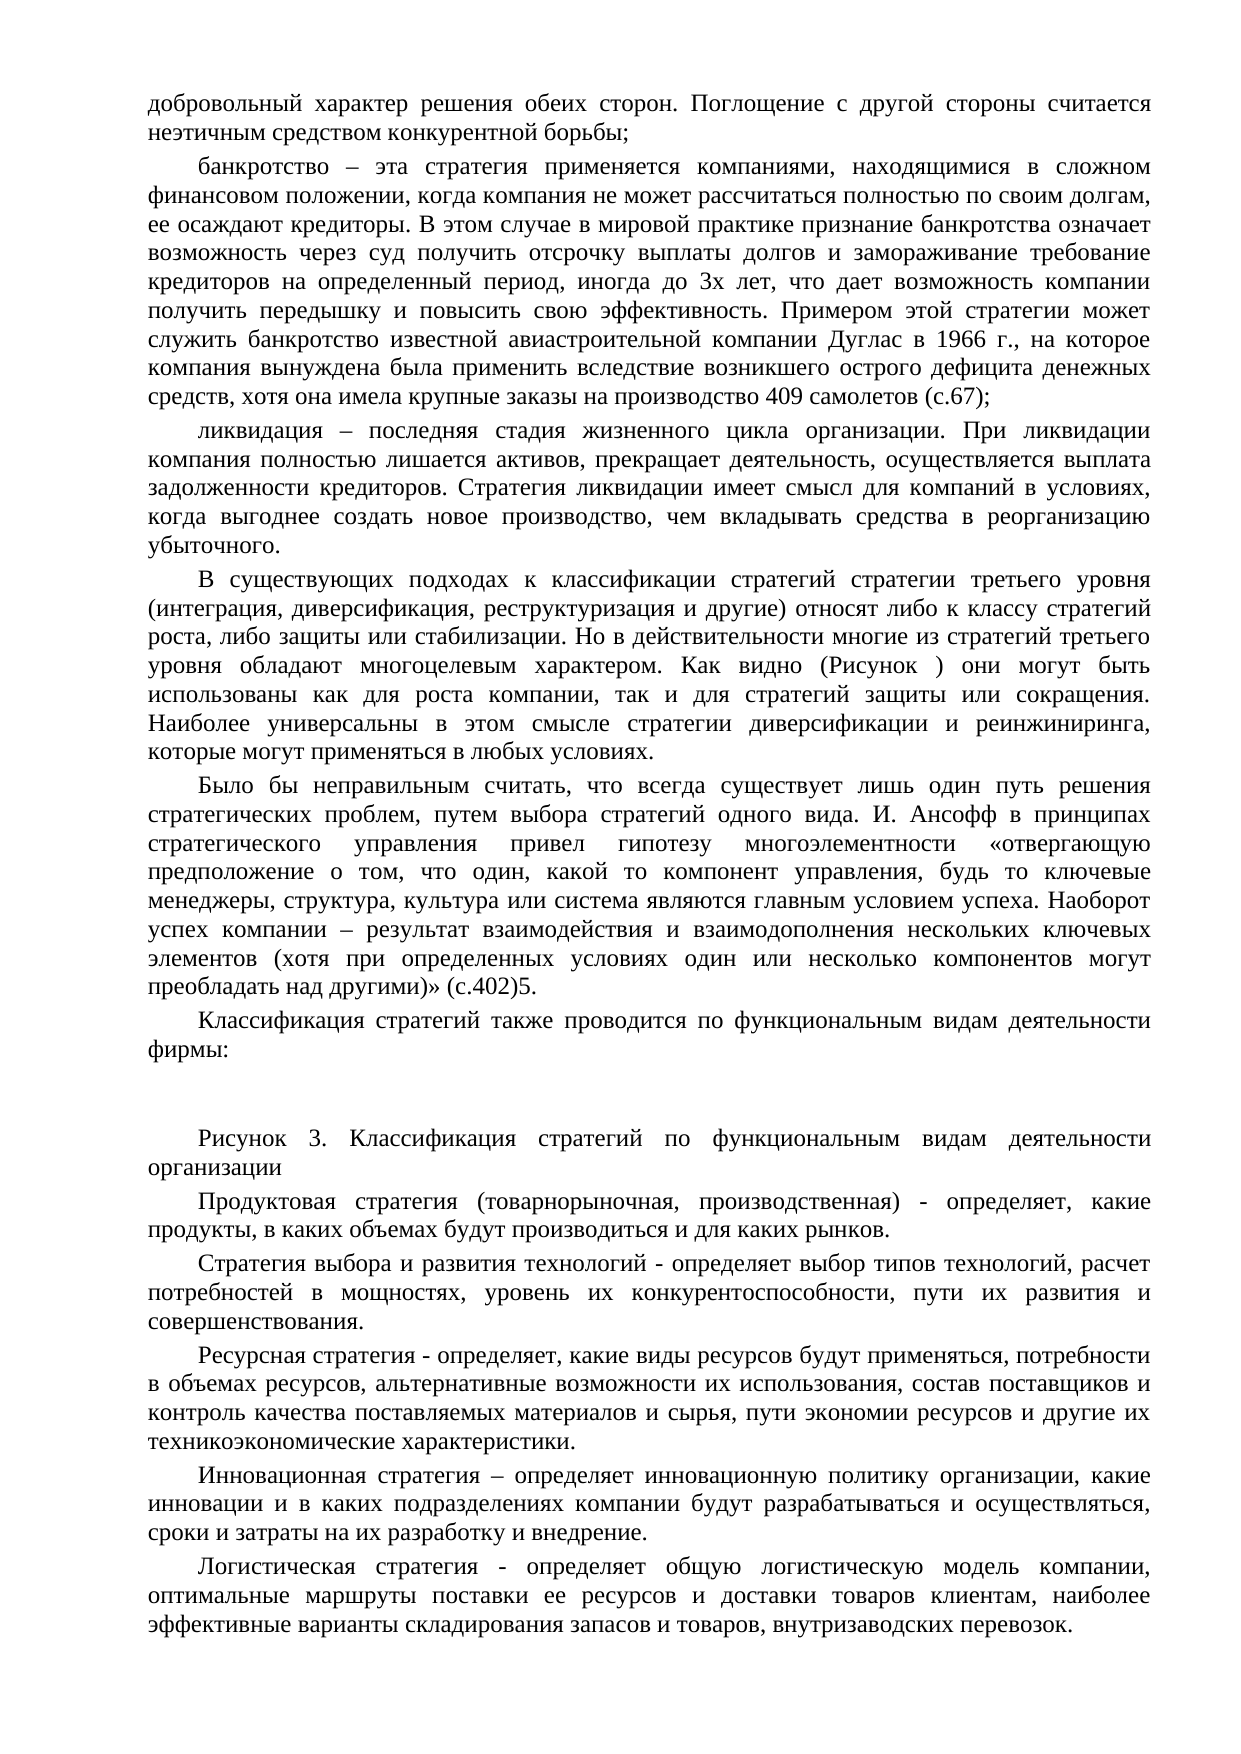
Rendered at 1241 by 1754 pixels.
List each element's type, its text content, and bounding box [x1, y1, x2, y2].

text банкротство – эта стратегия применяется компаниями, находящимися в сложном финансовом положении, когда компания не может рассчитаться полностью по своим долгам, ее осаждают кредиторы. В этом случае в мировой практике признание банкротства означает возможность через суд получить отсрочку выплаты долгов и замораживание требование кредиторов на определенный период, иногда до 3х лет, что дает возможность компании получить передышку и повысить свою эффективность. Примером этой стратегии может служить банкротство известной авиастроительной компании Дуглас в 1966 г., на которое компания вынуждена была применить вследствие возникшего острого дефицита денежных средств, хотя она имела крупные заказы на производство 409 самолетов (с.67); [148, 151, 1152, 410]
text Рисунок 3. Классификация стратегий по функциональным видам деятельности организации [148, 1123, 1152, 1181]
text Логистическая стратегия - определяет общую логистическую модель компании, оптимальные маршруты поставки ее ресурсов и доставки товаров клиентам, наиболее эффективные варианты складирования запасов и товаров, внутризаводских перевозок. [148, 1551, 1152, 1637]
text ликвидация – последняя стадия жизненного цикла организации. При ликвидации компания полностью лишается активов, прекращает деятельность, осуществляется выплата задолженности кредиторов. Стратегия ликвидации имеет смысл для компаний в условиях, когда выгоднее создать новое производство, чем вкладывать средства в реорганизацию убыточного. [148, 415, 1152, 559]
text В существующих подходах к классификации стратегий стратегии третьего уровня (интеграция, диверсификация, реструктуризация и другие) относят либо к классу стратегий роста, либо защиты или стабилизации. Но в действительности многие из стратегий третьего уровня обладают многоцелевым характером. Как видно (Рисунок ) они могут быть использованы как для роста компании, так и для стратегий защиты или сокращения. Наиболее универсальны в этом смысле стратегии диверсификации и реинжиниринга, которые могут применяться в любых условиях. [148, 564, 1152, 765]
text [148, 88, 1152, 146]
text Ресурсная стратегия - определяет, какие виды ресурсов будут применяться, потребности в объемах ресурсов, альтернативные возможности их использования, состав поставщиков и контроль качества поставляемых материалов и сырья, пути экономии ресурсов и другие их техникоэкономические характеристики. [148, 1340, 1152, 1455]
text Стратегия выбора и развития технологий - определяет выбор типов технологий, расчет потребностей в мощностях, уровень их конкурентоспособности, пути их развития и совершенствования. [148, 1248, 1152, 1334]
text Инновационная стратегия – определяет инновационную политику организации, какие инновации и в каких подразделениях компании будут разрабатываться и осуществляться, сроки и затраты на их разработку и внедрение. [148, 1460, 1152, 1546]
text Продуктовая стратегия (товарнорыночная, производственная) - определяет, какие продукты, в каких объемах будут производиться и для каких рынков. [148, 1186, 1152, 1243]
text Классификация стратегий также проводится по функциональным видам деятельности фирмы: [148, 1005, 1152, 1063]
text Было бы неправильным считать, что всегда существует лишь один путь решения стратегических проблем, путем выбора стратегий одного вида. И. Ансофф в принципах стратегического управления привел гипотезу многоэлементности «отвергающую предположение о том, что один, какой то компонент управления, будь то ключевые менеджеры, структура, культура или система являются главным условием успеха. Наоборот успех компании – результат взаимодействия и взаимодополнения нескольких ключевых элементов (хотя при определенных условиях один или несколько компонентов могут преобладать над другими)» (с.402)5. [148, 770, 1152, 1000]
